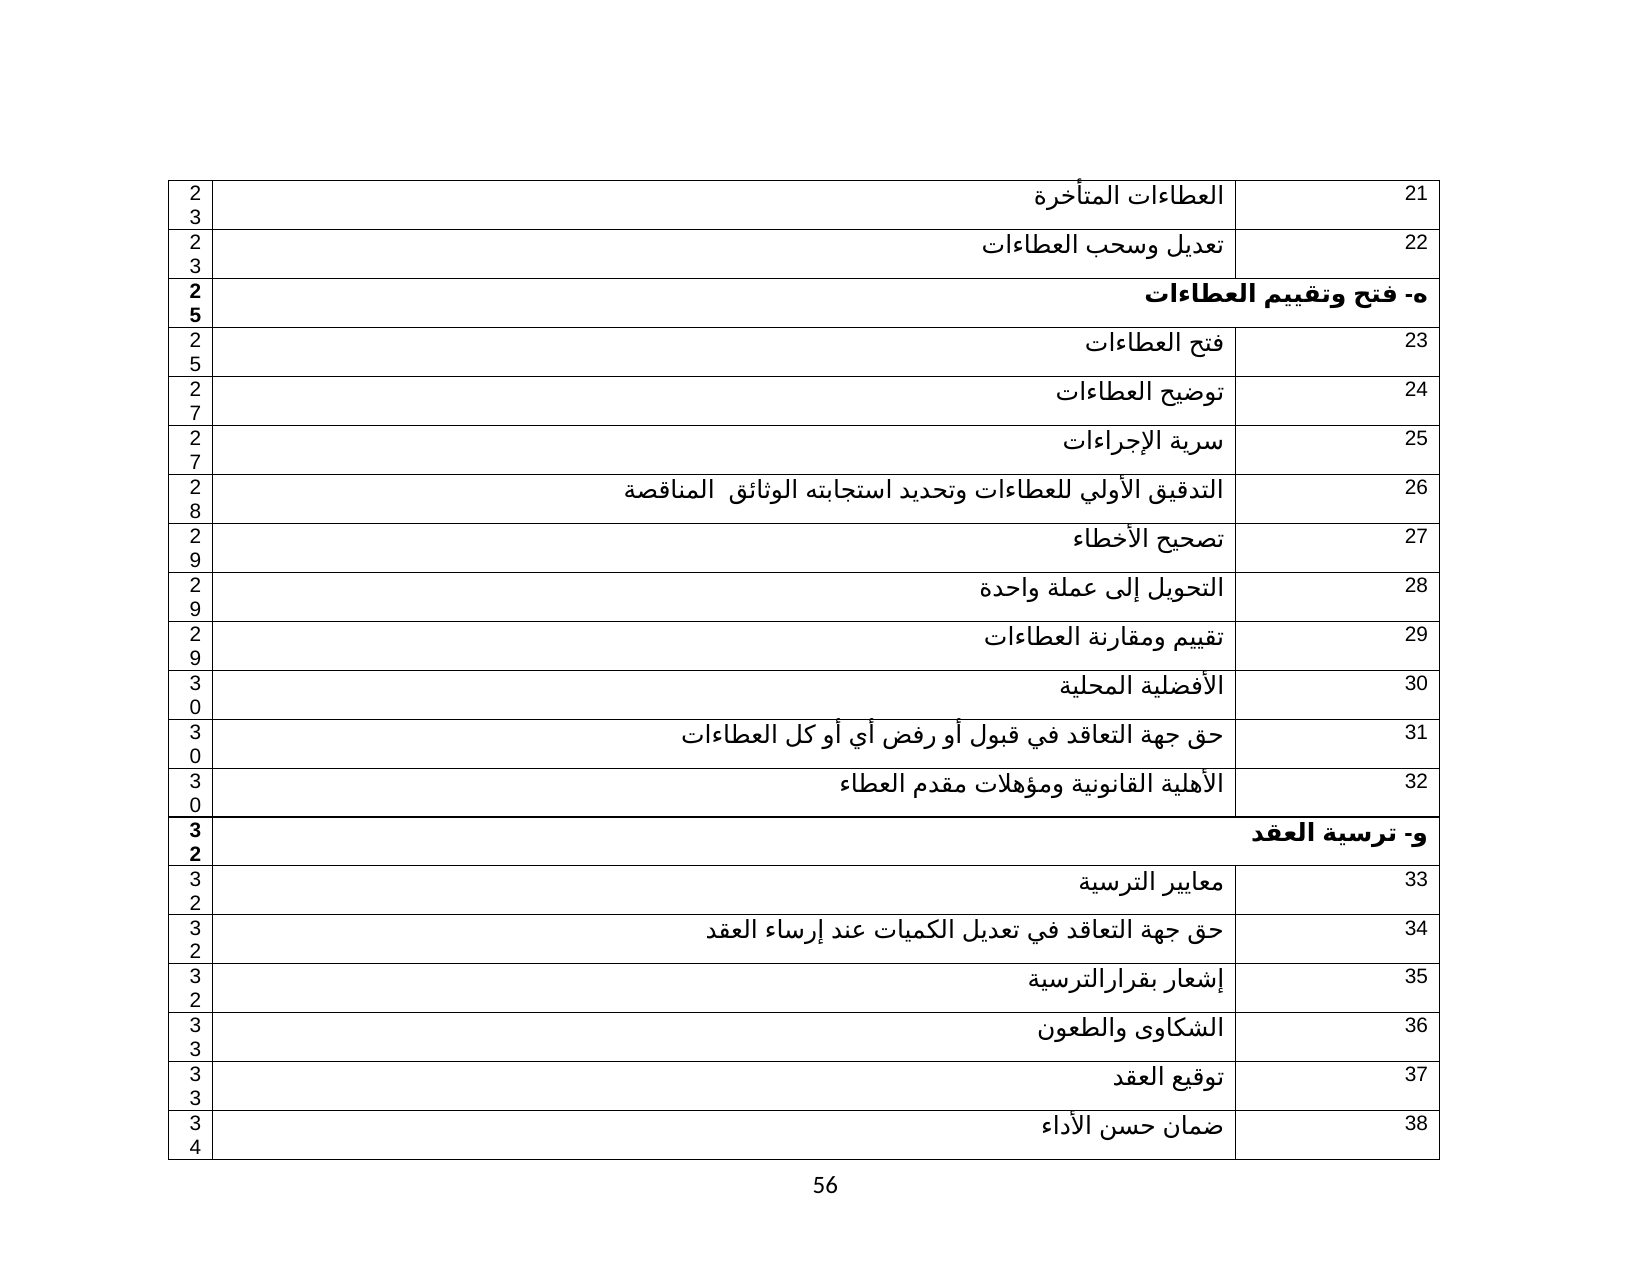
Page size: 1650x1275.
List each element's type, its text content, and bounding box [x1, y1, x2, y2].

table_cell 27 [169, 377, 212, 425]
table_cell 30 [169, 671, 212, 718]
table_cell 30 [169, 720, 212, 767]
table_cell 32 [169, 915, 212, 963]
table_cell 29 [169, 524, 212, 572]
table_cell 35 [1236, 964, 1439, 1012]
table_cell 25 [169, 279, 212, 327]
table_cell تقييم ومقارنة العطاءات [213, 622, 1235, 669]
table_cell 38 [1236, 1111, 1439, 1159]
table_cell الشكاوى والطعون [213, 1013, 1235, 1061]
table_cell 27 [1236, 524, 1439, 572]
table_cell العطاءات المتأخرة [213, 181, 1235, 229]
table_cell 34 [169, 1111, 212, 1159]
table_cell 33 [1236, 866, 1439, 914]
table_cell التحويل إلى عملة واحدة [213, 573, 1235, 621]
table_cell 21 [1236, 181, 1439, 229]
table_cell 33 [169, 1062, 212, 1110]
table_cell الأفضلية المحلية [213, 671, 1235, 718]
table_cell توقيع العقد [213, 1062, 1235, 1110]
table_cell و- ترسية العقد [213, 818, 1439, 865]
table_cell 29 [169, 573, 212, 621]
table_cell 36 [1236, 1013, 1439, 1061]
table_cell 32 [169, 866, 212, 914]
table_cell 28 [169, 475, 212, 523]
table_cell 27 [169, 426, 212, 474]
table_cell فتح العطاءات [213, 328, 1235, 376]
table_cell توضيح العطاءات [213, 377, 1235, 425]
table_cell حق جهة التعاقد في تعديل الكميات عند إرساء العقد [213, 915, 1235, 963]
table_cell 37 [1236, 1062, 1439, 1110]
table_cell سرية الإجراءات [213, 426, 1235, 474]
table_cell التدقيق الأولي للعطاءات وتحديد استجابته الوثائق المناقصة [213, 475, 1235, 523]
table_cell الأهلية القانونية ومؤهلات مقدم العطاء [213, 769, 1235, 816]
table_cell 30 [1236, 671, 1439, 718]
table_cell 24 [1236, 377, 1439, 425]
table_cell 32 [1236, 769, 1439, 816]
table_cell 23 [169, 181, 212, 229]
table_cell 26 [1236, 475, 1439, 523]
table_cell حق جهة التعاقد في قبول أو رفض أي أو كل العطاءات [213, 720, 1235, 767]
table_cell 28 [1236, 573, 1439, 621]
table_cell معايير الترسية [213, 866, 1235, 914]
table_cell 32 [169, 818, 212, 865]
table_cell 25 [1236, 426, 1439, 474]
table_cell 23 [1236, 328, 1439, 376]
table_cell 25 [169, 328, 212, 376]
table_cell 30 [169, 769, 212, 816]
table_cell 33 [169, 1013, 212, 1061]
table_cell ضمان حسن الأداء [213, 1111, 1235, 1159]
table_cell 34 [1236, 915, 1439, 963]
table_cell 32 [169, 964, 212, 1012]
table_cell 23 [169, 230, 212, 278]
table_cell تعديل وسحب العطاءات [213, 230, 1235, 278]
table_cell تصحيح الأخطاء [213, 524, 1235, 572]
table_cell 22 [1236, 230, 1439, 278]
table_cell ه- فتح وتقييم العطاءات [213, 279, 1439, 327]
table_cell 29 [169, 622, 212, 669]
table_cell 31 [1236, 720, 1439, 767]
table_cell 29 [1236, 622, 1439, 669]
table_cell إشعار بقرارالترسية [213, 964, 1235, 1012]
